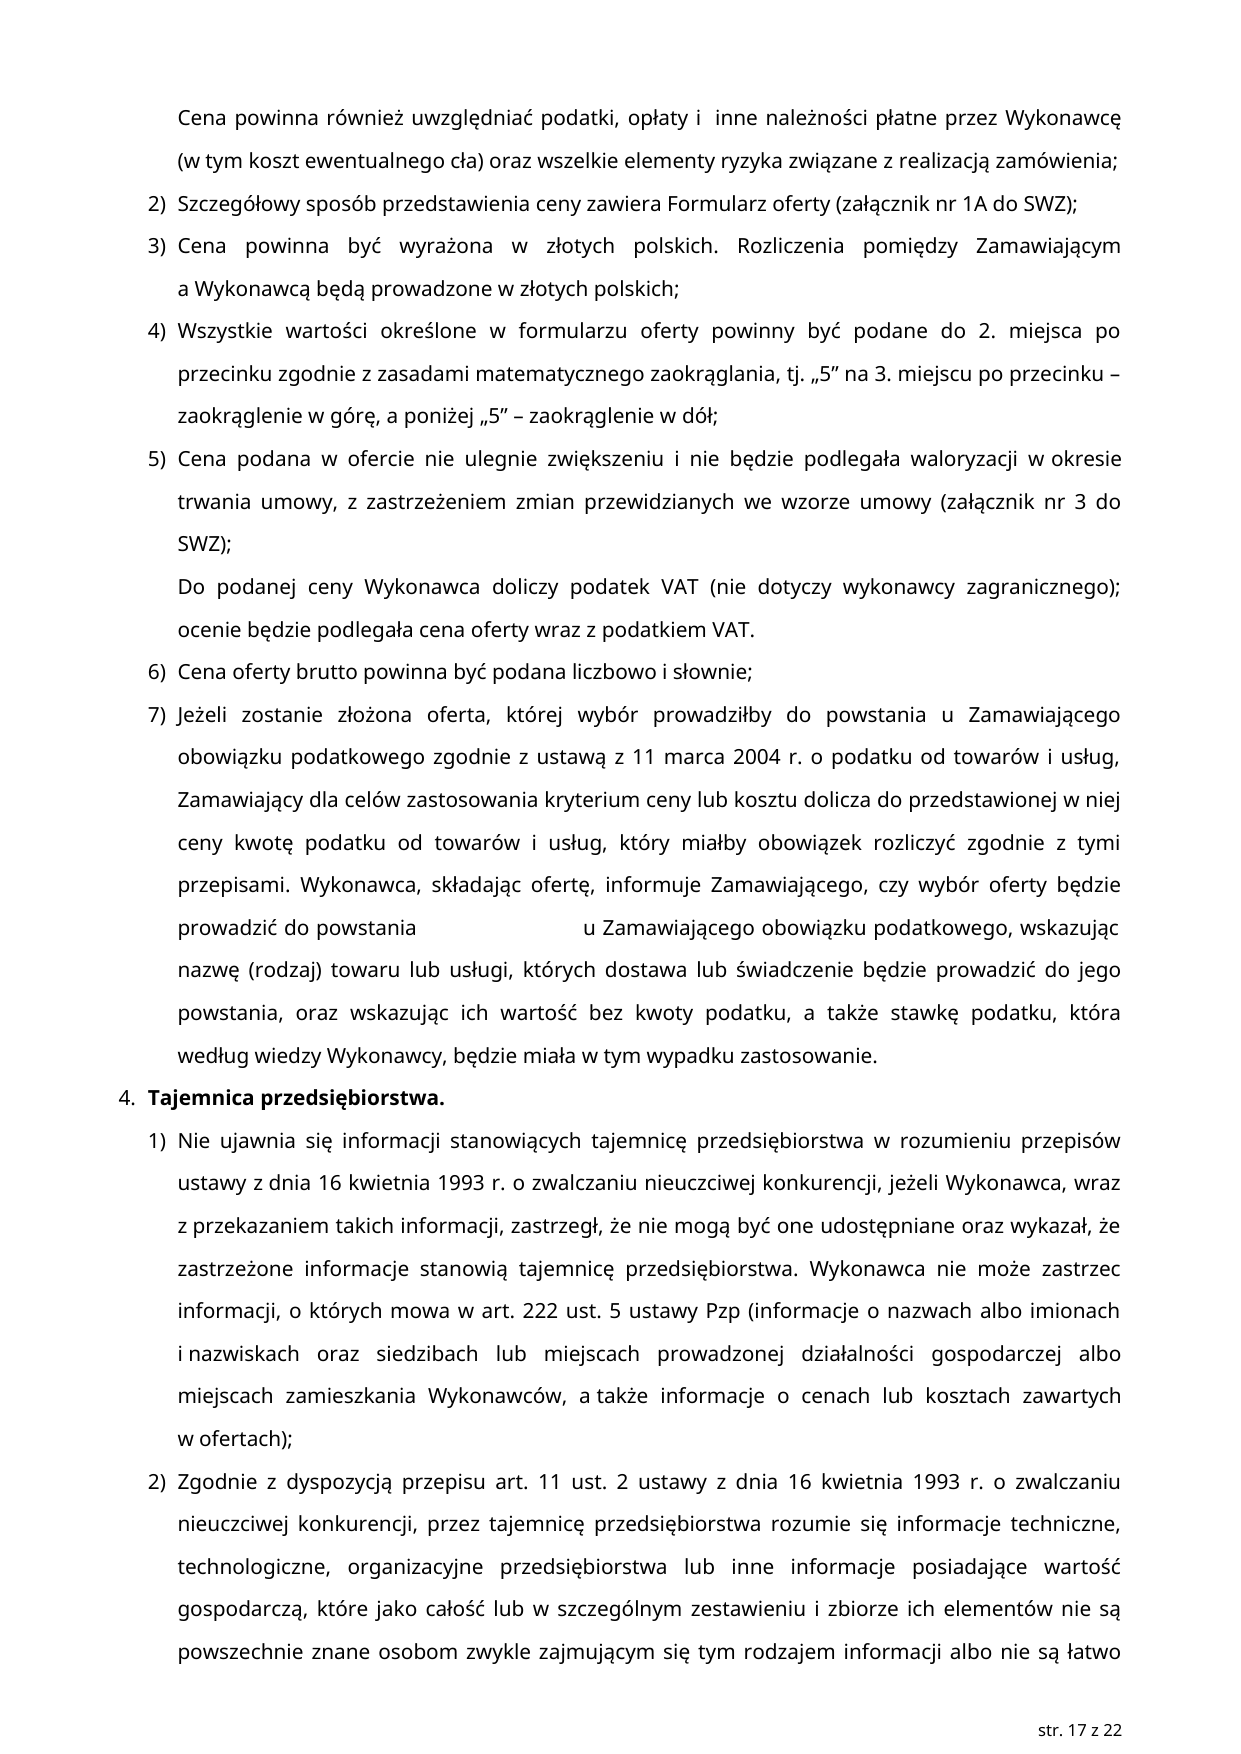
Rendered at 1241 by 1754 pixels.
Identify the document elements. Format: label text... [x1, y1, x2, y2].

subtitle Cena oferty brutto powinna być podana liczbowo i słownie; [148, 657, 1122, 686]
subtitle Do podanej ceny Wykonawca doliczy podatek VAT (nie dotyczy wykonawcy zagranicznego); ocenie będzie podlegała cena oferty wraz z podatkiem VAT. [177, 572, 1122, 643]
subtitle Szczegółowy sposób przedstawienia ceny zawiera Formularz oferty (załącznik nr 1A do SWZ); [148, 189, 1122, 217]
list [148, 103, 1122, 174]
subtitle Cena podana w ofercie nie ulegnie zwiększeniu i nie będzie podlegała waloryzacji w okresie trwania umowy, z zastrzeżeniem zmian przewidzianych we wzorze umowy (załącznik nr 3 do SWZ); [148, 444, 1122, 558]
subtitle Cena powinna być wyrażona w złotych polskich. Rozliczenia pomiędzy Zamawiającym a Wykonawcą będą prowadzone w złotych polskich; [148, 231, 1122, 302]
subtitle Nie ujawnia się informacji stanowiących tajemnicę przedsiębiorstwa w rozumieniu przepisów ustawy z dnia 16 kwietnia 1993 r. o zwalczaniu nieuczciwej konkurencji, jeżeli Wykonawca, wraz z przekazaniem takich informacji, zastrzegł, że nie mogą być one udostępniane oraz wykazał, że zastrzeżone informacje stanowią tajemnicę przedsiębiorstwa. Wykonawca nie może zastrzec informacji, o których mowa w art. 222 ust. 5 ustawy Pzp (informacje o nazwach albo imionach i nazwiskach oraz siedzibach lub miejscach prowadzonej działalności gospodarczej albo miejscach zamieszkania Wykonawców, a także informacje o cenach lub kosztach zawartych w ofertach); [148, 1126, 1122, 1453]
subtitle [148, 1467, 1122, 1666]
subtitle Tajemnica przedsiębiorstwa. [118, 1083, 1122, 1112]
subtitle Wszystkie wartości określone w formularzu oferty powinny być podane do 2. miejsca po przecinku zgodnie z zasadami matematycznego zaokrąglania, tj. „5” na 3. miejscu po przecinku – zaokrąglenie w górę, a poniżej „5” – zaokrąglenie w dół; [148, 316, 1122, 430]
text 7) Jeżeli zostanie złożona oferta, której wybór prowadziłby do powstania u Zamawiającego obowiązku podatkowego zgodnie z ustawą z 11 marca 2004 r. o podatku od towarów i usług, Zamawiający dla celów zastosowania kryterium ceny lub kosztu dolicza do przedstawionej w niej ceny kwotę podatku od towarów i usług, który miałby obowiązek rozliczyć zgodnie z tymi przepisami. Wykonawca, składając ofertę, informuje Zamawiającego, czy wybór oferty będzie prowadzić do powstania u Zamawiającego obowiązku podatkowego, wskazując nazwę (rodzaj) towaru lub usługi, których dostawa lub świadczenie będzie prowadzić do jego powstania, oraz wskazując ich wartość bez kwoty podatku, a także stawkę podatku, która według wiedzy Wykonawcy, będzie miała w tym wypadku zastosowanie. [148, 700, 1122, 1069]
